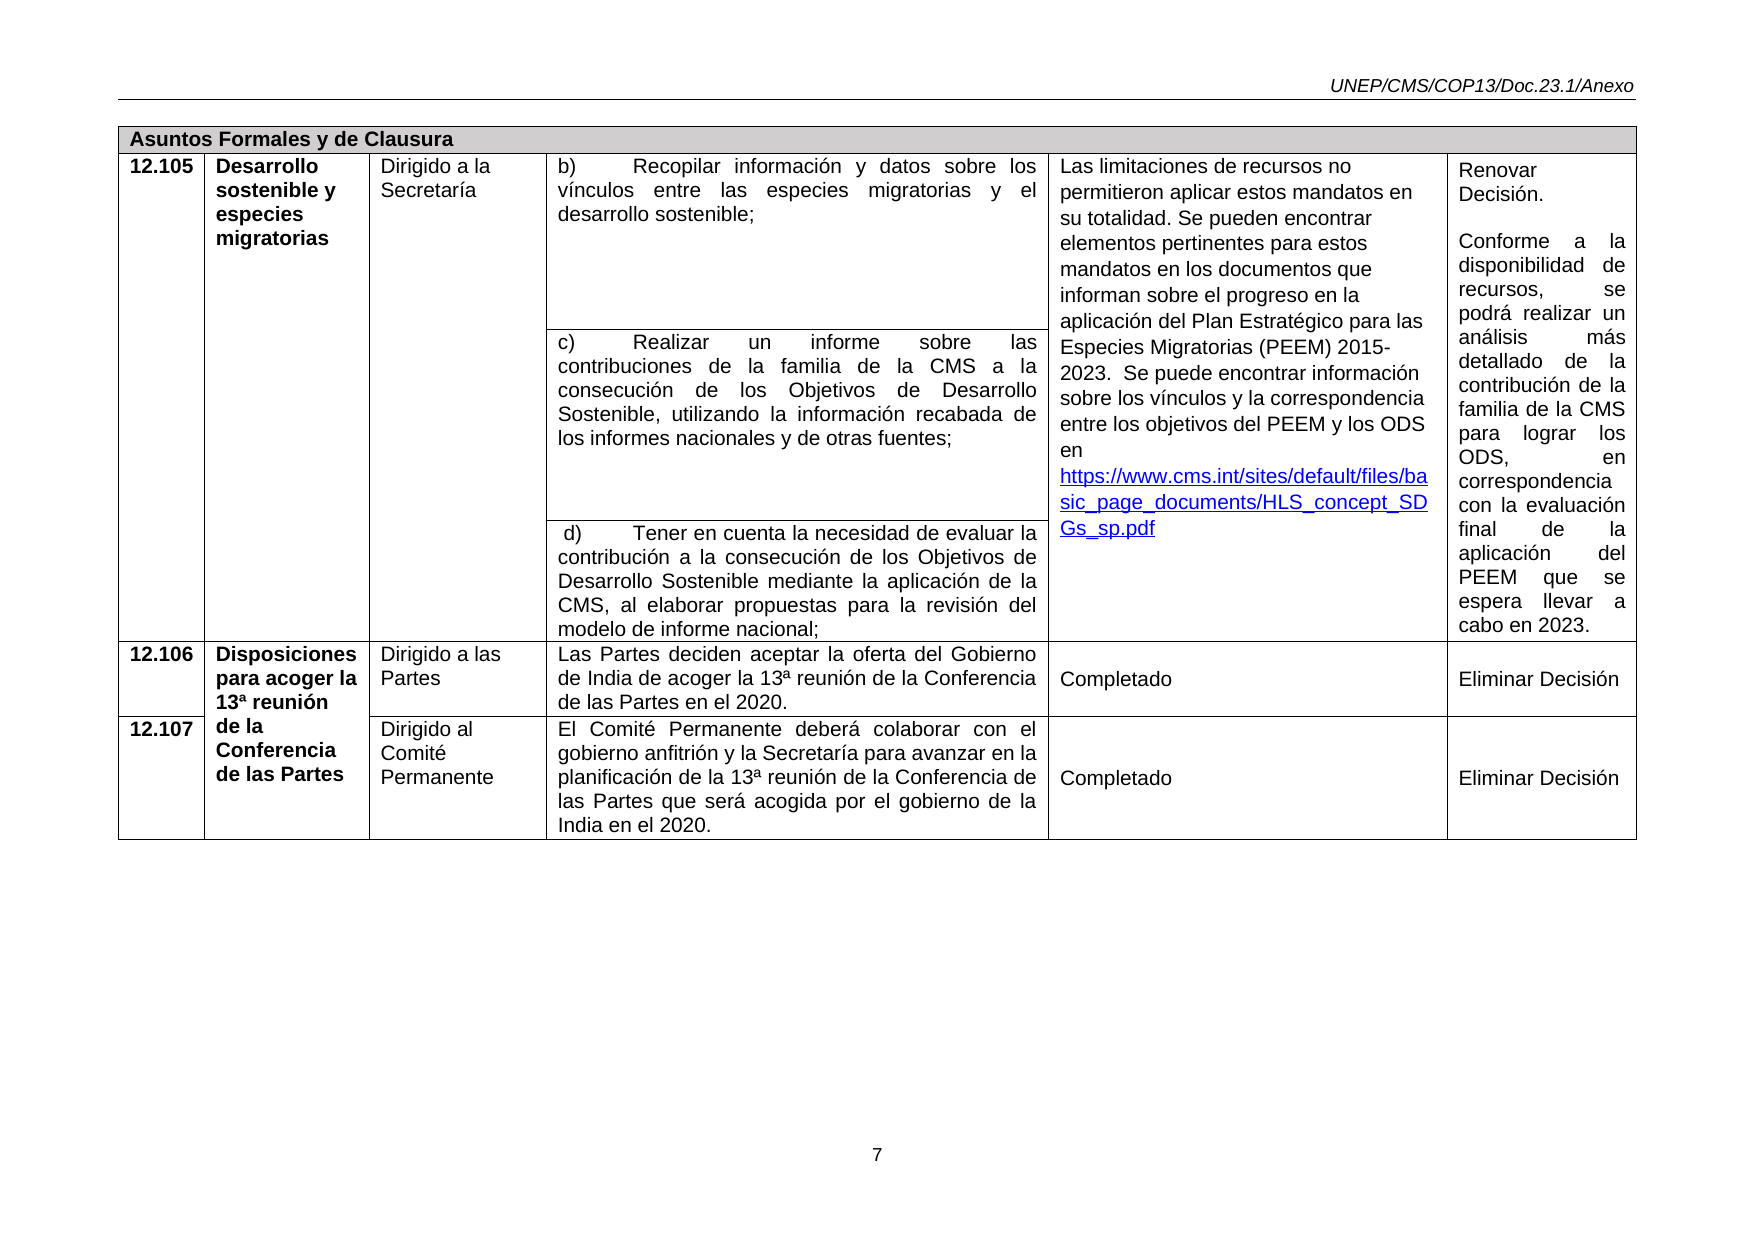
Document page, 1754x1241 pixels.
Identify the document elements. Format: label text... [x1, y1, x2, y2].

table_cell Completado [1049, 642, 1447, 716]
table_cell Desarrollo sostenible y especies migratorias [205, 154, 369, 641]
table_cell Renovar Decisión. Conforme a la disponibilidad de recursos, se podrá realizar un análisis más detallado de la contribución de la familia de la CMS para lograr los ODS, en correspondencia con la evaluación final de la aplicación del PEEM que se espera llevar a cabo en 2023. [1448, 154, 1636, 641]
table_cell Eliminar Decisión [1448, 642, 1636, 716]
table_cell d) Tener en cuenta la necesidad de evaluar la contribución a la consecución de los Objetivos de Desarrollo Sostenible mediante la aplicación de la CMS, al elaborar propuestas para la revisión del modelo de informe nacional; [547, 521, 1048, 641]
table_cell 12.107 [119, 717, 204, 839]
table_cell El Comité Permanente deberá colaborar con el gobierno anfitrión y la Secretaría para avanzar en la planificación de la 13ª reunión de la Conferencia de las Partes que será acogida por el gobierno de la India en el 2020. [547, 717, 1048, 839]
table_cell Las limitaciones de recursos no permitieron aplicar estos mandatos en su totalidad. Se pueden encontrar elementos pertinentes para estos mandatos en los documentos que informan sobre el progreso en la aplicación del Plan Estratégico para las Especies Migratorias (PEEM) 2015-2023. Se puede encontrar información sobre los vínculos y la correspondencia entre los objetivos del PEEM y los ODS en https://www.cms.int/sites/default/files/basic_page_documents/HLS_concept_SDGs_sp.pdf [1049, 154, 1447, 641]
table_cell Dirigido a la Secretaría [370, 154, 546, 641]
table_cell Dirigido a las Partes [370, 642, 546, 716]
table_cell Dirigido al Comité Permanente [370, 717, 546, 839]
table_cell c) Realizar un informe sobre las contribuciones de la familia de la CMS a la consecución de los Objetivos de Desarrollo Sostenible, utilizando la información recabada de los informes nacionales y de otras fuentes; [547, 330, 1048, 520]
table_cell Eliminar Decisión [1448, 717, 1636, 839]
table_cell Completado [1049, 717, 1447, 839]
table_cell 12.106 [119, 642, 204, 716]
table_cell 12.105 [119, 154, 204, 641]
table_header Asuntos Formales y de Clausura [119, 127, 1636, 153]
table_cell b) Recopilar información y datos sobre los vínculos entre las especies migratorias y el desarrollo sostenible; [547, 154, 1048, 329]
table_cell Las Partes deciden aceptar la oferta del Gobierno de India de acoger la 13ª reunión de la Conferencia de las Partes en el 2020. [547, 642, 1048, 716]
table_cell Disposiciones para acoger la 13ª reunión de la Conferencia de las Partes [205, 642, 369, 839]
